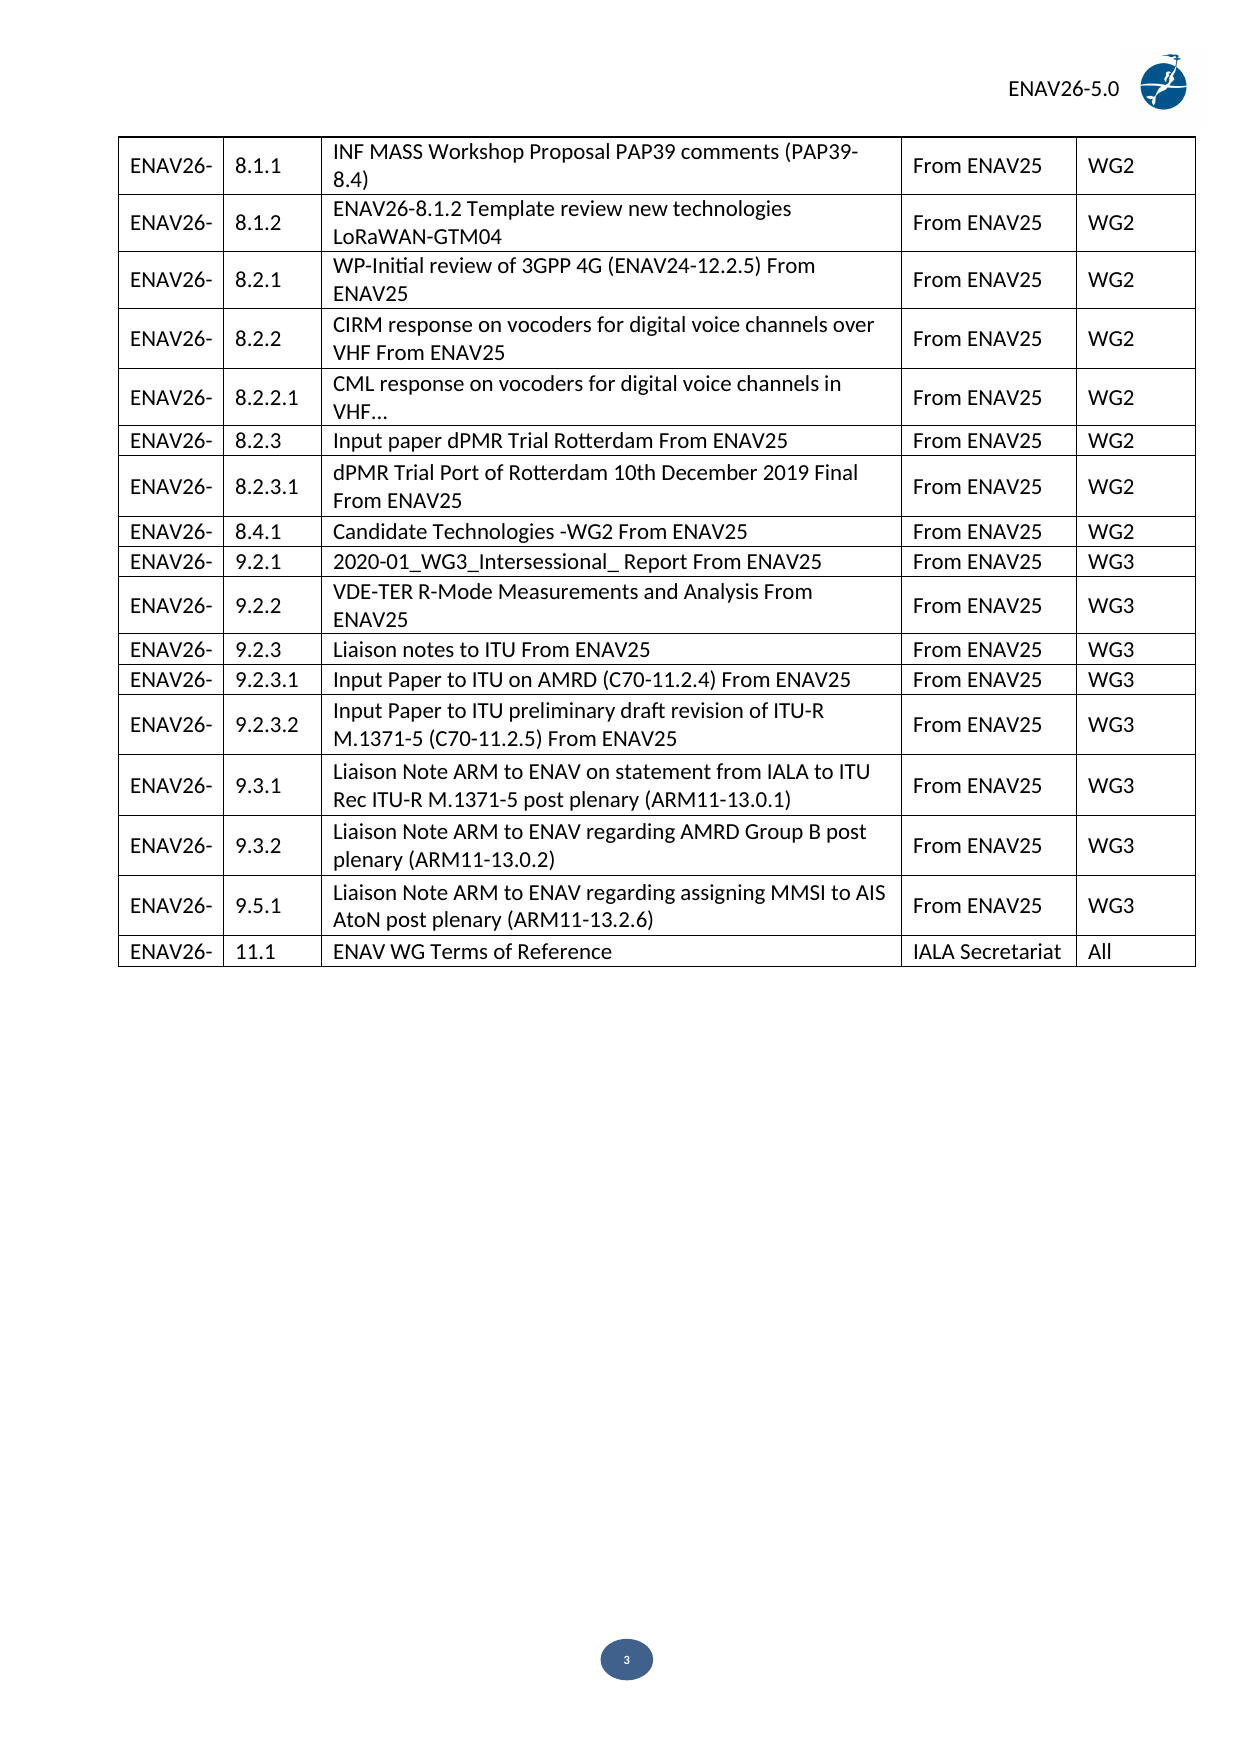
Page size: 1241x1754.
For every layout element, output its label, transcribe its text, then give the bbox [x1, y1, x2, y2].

table_cell 9.3.1 [224, 755, 321, 814]
table_cell WG2 [1077, 426, 1195, 455]
table_cell From ENAV25 [902, 816, 1076, 875]
table_cell Input paper dPMR Trial Rotterdam From ENAV25 [322, 426, 901, 455]
table_cell From ENAV25 [902, 547, 1076, 576]
table_cell WG2 [1077, 369, 1195, 425]
table_cell From ENAV25 [902, 252, 1076, 308]
table_cell From ENAV25 [902, 634, 1076, 663]
table_cell WG3 [1077, 816, 1195, 875]
table_cell WG3 [1077, 634, 1195, 663]
table_cell 9.3.2 [224, 816, 321, 875]
table_cell From ENAV25 [902, 138, 1076, 193]
table_cell Liaison Note ARM to ENAV on statement from IALA to ITU Rec ITU-R M.1371-5 post plenary (ARM11-13.0.1) [322, 755, 901, 814]
table_cell ENAV26- [119, 876, 223, 935]
table_cell WG3 [1077, 547, 1195, 576]
table_cell From ENAV25 [902, 755, 1076, 814]
table_cell WG2 [1077, 456, 1195, 516]
table_cell IALA Secretariat [902, 936, 1076, 966]
table_cell 2020-01_WG3_Intersessional_ Report From ENAV25 [322, 547, 901, 576]
table_cell ENAV26- [119, 369, 223, 425]
table_cell From ENAV25 [902, 456, 1076, 516]
table_cell 9.2.2 [224, 577, 321, 633]
picture [1118, 46, 1207, 134]
table_cell WP-Initial review of 3GPP 4G (ENAV24-12.2.5) From ENAV25 [322, 252, 901, 308]
table_cell ENAV26- [119, 634, 223, 663]
table_cell From ENAV25 [902, 577, 1076, 633]
table_cell WG2 [1077, 309, 1195, 368]
table_cell ENAV26- [119, 577, 223, 633]
table_cell 9.2.3 [224, 634, 321, 663]
table_cell ENAV26- [119, 195, 223, 251]
table_cell INF MASS Workshop Proposal PAP39 comments (PAP39-8.4) [322, 138, 901, 193]
table_cell ENAV26- [119, 695, 223, 754]
table_cell Input Paper to ITU preliminary draft revision of ITU-R M.1371-5 (C70-11.2.5) From ENAV25 [322, 695, 901, 754]
table_cell CML response on vocoders for digital voice channels in VHF... [322, 369, 901, 425]
table_cell ENAV WG Terms of Reference [322, 936, 901, 966]
table_cell WG3 [1077, 876, 1195, 935]
table_cell WG3 [1077, 695, 1195, 754]
table_cell From ENAV25 [902, 426, 1076, 455]
table_cell Liaison Note ARM to ENAV regarding assigning MMSI to AIS AtoN post plenary (ARM11-13.2.6) [322, 876, 901, 935]
table_cell 8.4.1 [224, 517, 321, 546]
table_cell 9.2.3.2 [224, 695, 321, 754]
table_cell Liaison notes to ITU From ENAV25 [322, 634, 901, 663]
table_cell From ENAV25 [902, 665, 1076, 694]
table_cell ENAV26- [119, 547, 223, 576]
table_cell WG3 [1077, 665, 1195, 694]
table_cell From ENAV25 [902, 195, 1076, 251]
table_cell 8.2.2 [224, 309, 321, 368]
table_cell ENAV26-8.1.2 Template review new technologies LoRaWAN-GTM04 [322, 195, 901, 251]
table_cell From ENAV25 [902, 309, 1076, 368]
table_cell 9.2.3.1 [224, 665, 321, 694]
table_cell 11.1 [224, 936, 321, 966]
table_cell From ENAV25 [902, 876, 1076, 935]
table_cell Input Paper to ITU on AMRD (C70-11.2.4) From ENAV25 [322, 665, 901, 694]
table_cell ENAV26- [119, 665, 223, 694]
table_cell ENAV26- [119, 426, 223, 455]
table_cell WG3 [1077, 755, 1195, 814]
table_cell ENAV26- [119, 138, 223, 193]
table_cell VDE-TER R-Mode Measurements and Analysis From ENAV25 [322, 577, 901, 633]
table_cell 9.2.1 [224, 547, 321, 576]
table_cell ENAV26- [119, 517, 223, 546]
table_cell ENAV26- [119, 309, 223, 368]
table_cell CIRM response on vocoders for digital voice channels over VHF From ENAV25 [322, 309, 901, 368]
table_cell 8.2.3.1 [224, 456, 321, 516]
table_cell WG3 [1077, 577, 1195, 633]
table_cell ENAV26- [119, 755, 223, 814]
table_cell 8.2.2.1 [224, 369, 321, 425]
table_cell 8.1.2 [224, 195, 321, 251]
table_cell WG2 [1077, 517, 1195, 546]
table_cell WG2 [1077, 252, 1195, 308]
table_cell From ENAV25 [902, 695, 1076, 754]
table_cell 9.5.1 [224, 876, 321, 935]
table_cell Candidate Technologies -WG2 From ENAV25 [322, 517, 901, 546]
table_cell From ENAV25 [902, 517, 1076, 546]
table_cell 8.2.3 [224, 426, 321, 455]
table_cell ENAV26- [119, 936, 223, 966]
table_cell All [1077, 936, 1195, 966]
table_cell Liaison Note ARM to ENAV regarding AMRD Group B post plenary (ARM11-13.0.2) [322, 816, 901, 875]
table_cell 8.1.1 [224, 138, 321, 193]
table_cell WG2 [1077, 195, 1195, 251]
table_cell WG2 [1077, 138, 1195, 193]
table_cell dPMR Trial Port of Rotterdam 10th December 2019 Final From ENAV25 [322, 456, 901, 516]
table_cell From ENAV25 [902, 369, 1076, 425]
table_cell ENAV26- [119, 252, 223, 308]
table_cell ENAV26- [119, 816, 223, 875]
table_cell ENAV26- [119, 456, 223, 516]
table_cell 8.2.1 [224, 252, 321, 308]
